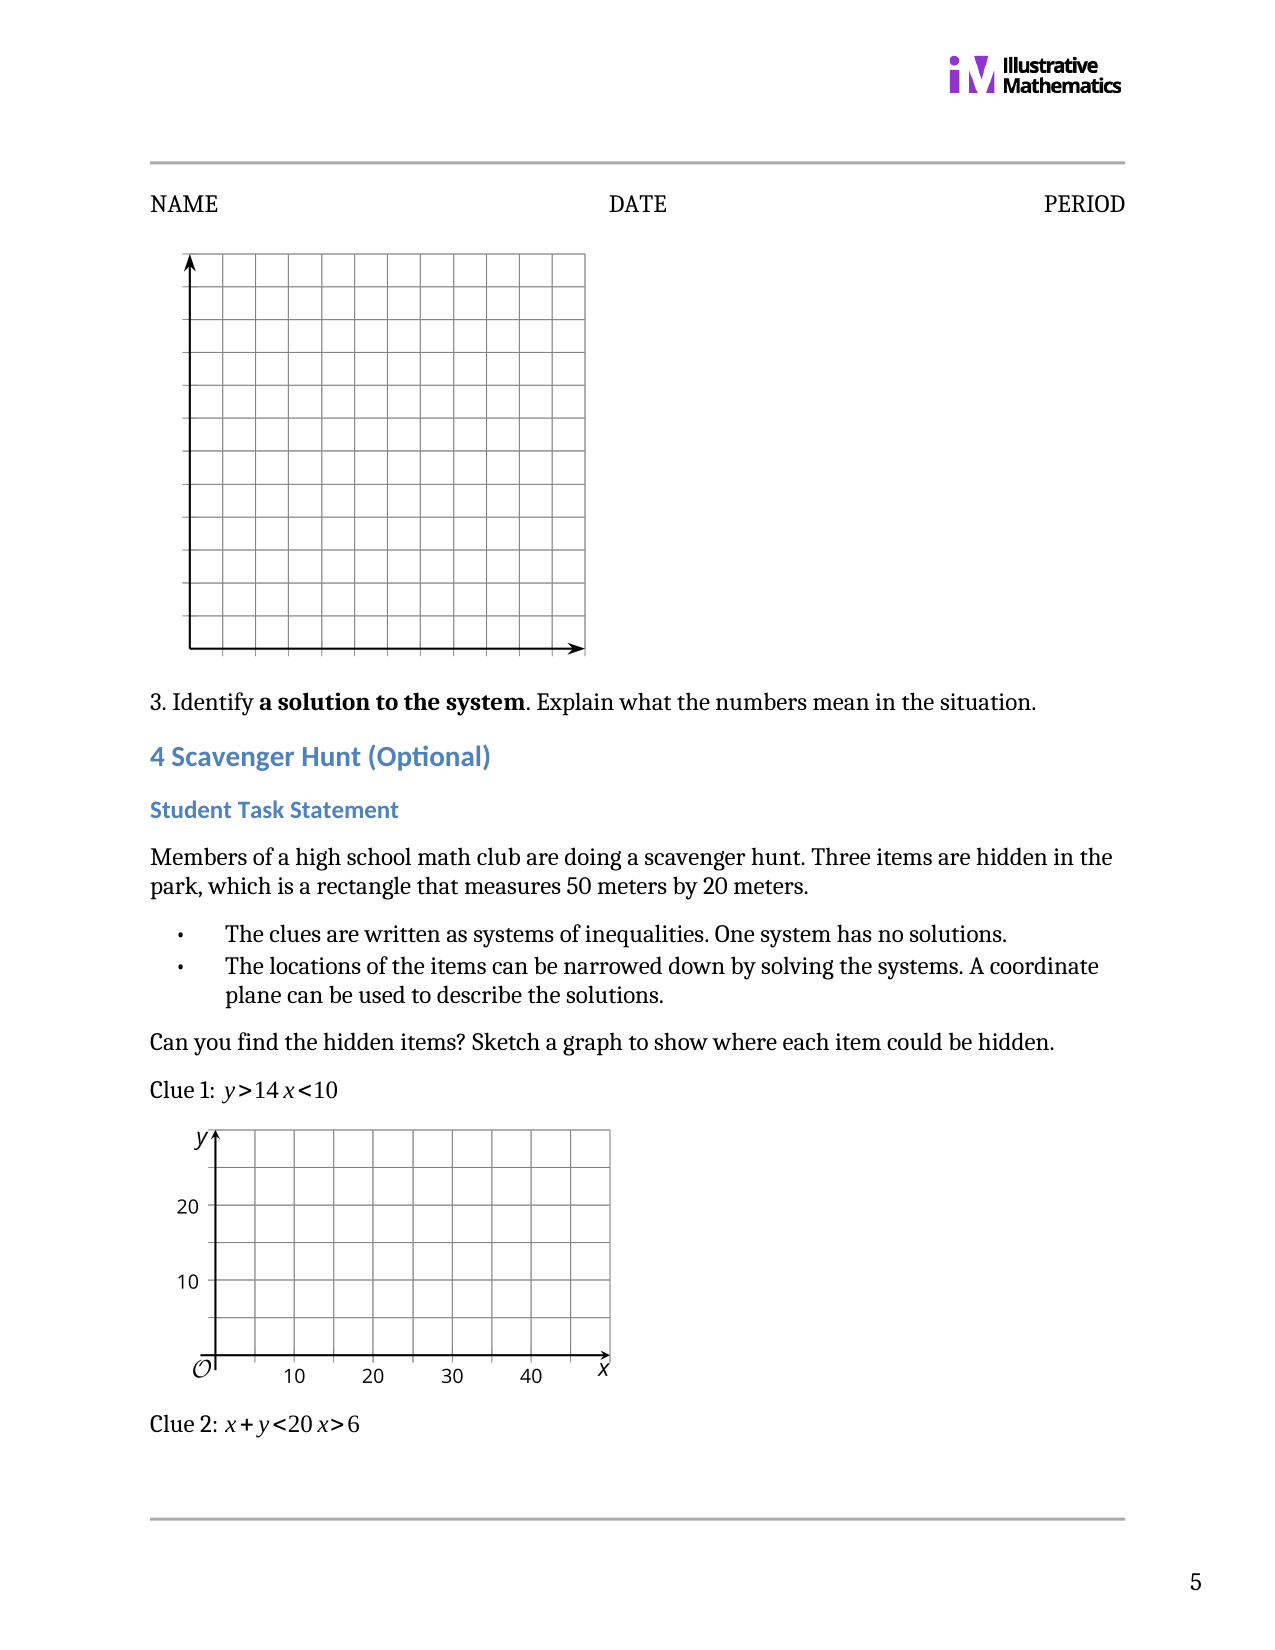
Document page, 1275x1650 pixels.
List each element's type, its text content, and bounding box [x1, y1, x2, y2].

picture [168, 1123, 618, 1391]
text Members of a high school math club are doing a scavenger hunt. Three items are hidden in the park, which is a rectangle that measures 50 meters by 20 meters. [150, 843, 1125, 901]
subtitle Student Task Statement [150, 794, 1125, 824]
picture [949, 55, 1121, 93]
list The clues are written as systems of inequalities. One system has no solutions. [175, 919, 1125, 948]
text 3. Identify a solution to the system. Explain what the numbers mean in the situation. [150, 688, 1125, 717]
subtitle 4 Scavenger Hunt (Optional) [150, 738, 1125, 773]
text Can you find the hidden items? Sketch a graph to show where each item could be hidden. [150, 1028, 1125, 1057]
list The locations of the items can be narrowed down by solving the systems. A coordinate plane can be used to describe the solutions. [175, 952, 1125, 1009]
picture [168, 247, 593, 670]
text Clue 1: [150, 1076, 1125, 1104]
text Clue 2: [150, 1409, 1125, 1438]
